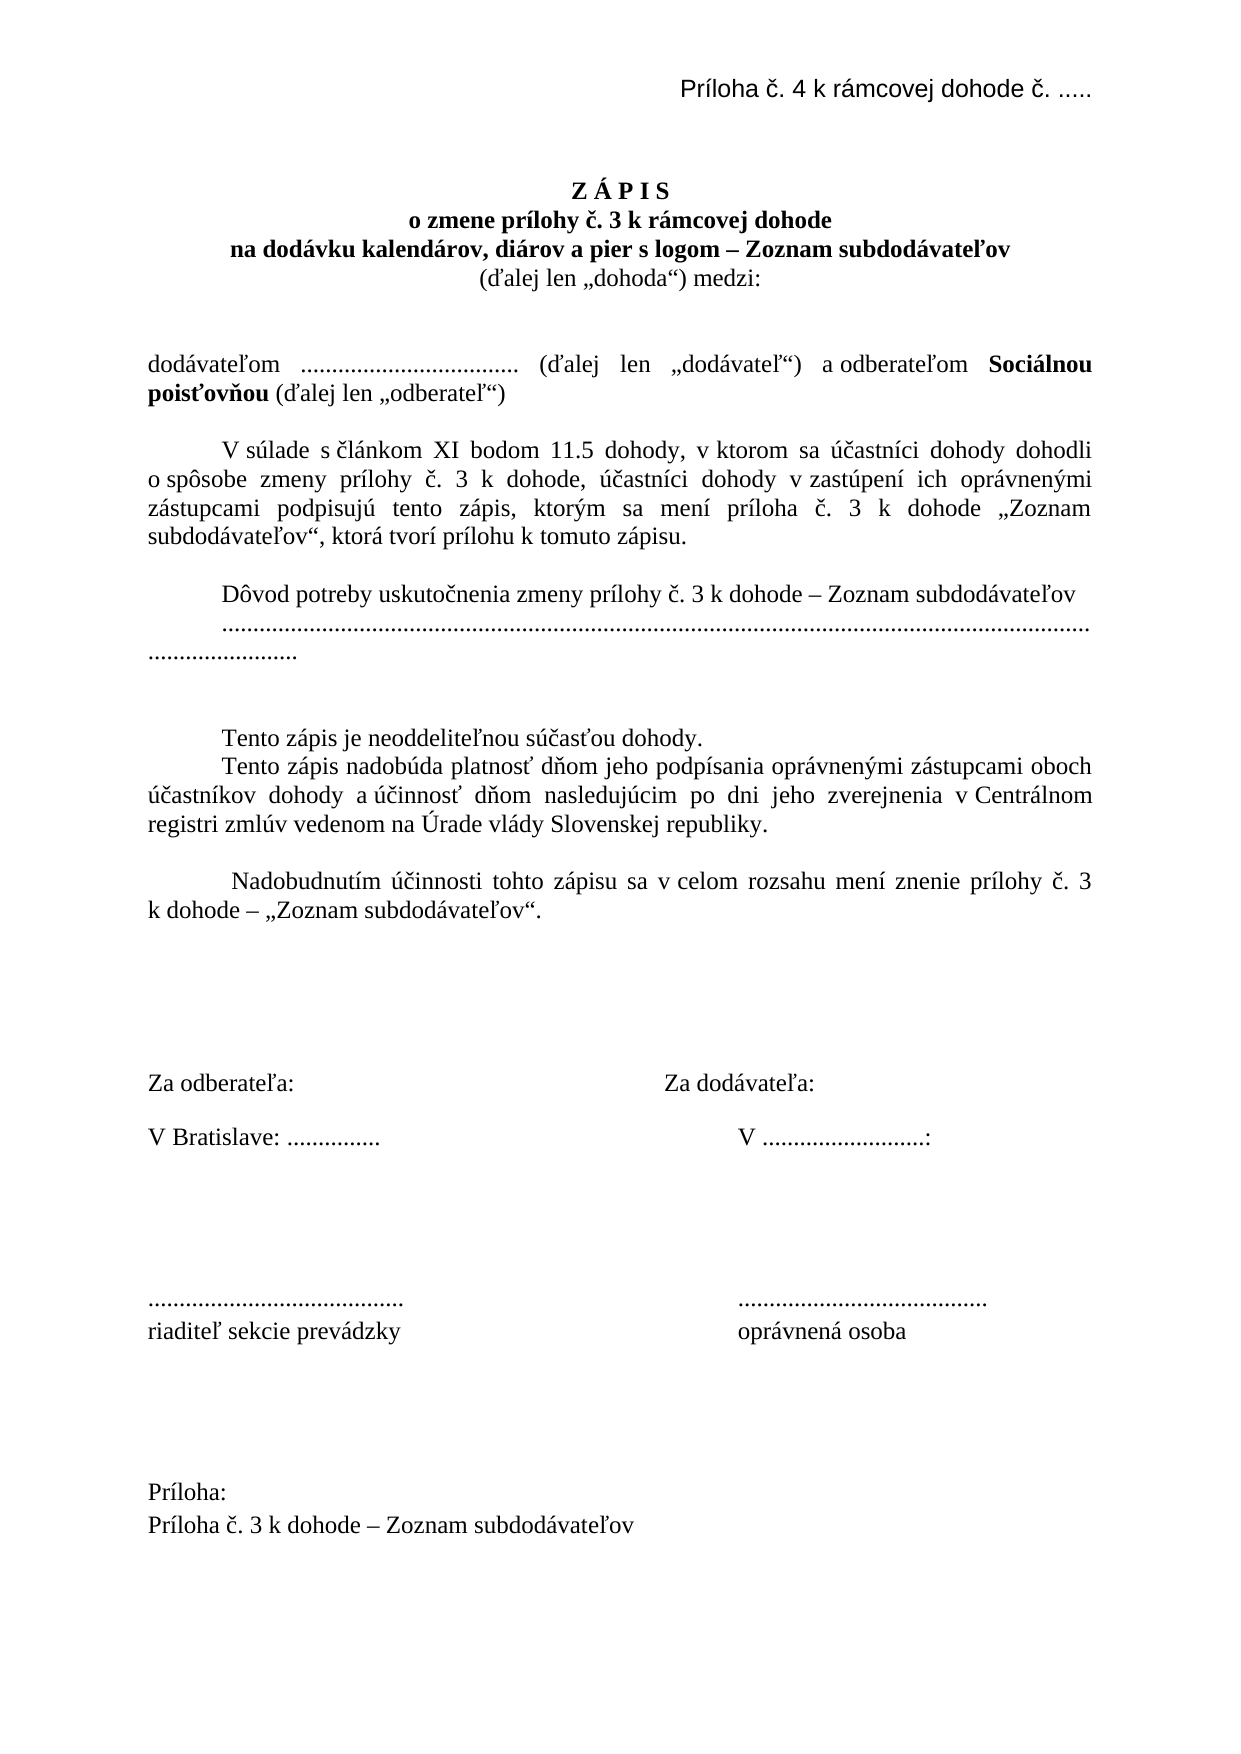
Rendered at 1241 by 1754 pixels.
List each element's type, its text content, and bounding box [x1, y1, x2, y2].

text dodávateľom ................................... (ďalej len „dodávateľ“) a odberateľom Sociálnou poisťovňou (ďalej len „odberateľ“) [148, 349, 1092, 406]
text V súlade s článkom XI bodom 11.5 dohody, v ktorom sa účastníci dohody dohodli o spôsobe zmeny prílohy č. 3 k dohode, účastníci dohody v zastúpení ich oprávnenými zástupcami podpisujú tento zápis, ktorým sa mení príloha č. 3 k dohode „Zoznam subdodávateľov“, ktorá tvorí prílohu k tomuto zápisu. [148, 435, 1092, 550]
text Tento zápis je neoddeliteľnou súčasťou dohody. [148, 723, 1092, 751]
text ................................................................................................................................................................... [148, 608, 1092, 665]
text Dôvod potreby uskutočnenia zmeny prílohy č. 3 k dohode – Zoznam subdodávateľov [148, 579, 1092, 608]
text riaditeľ sekcie prevádzky oprávnená osoba [148, 1316, 1092, 1345]
text V Bratislave: ............... V ..........................: [148, 1122, 1092, 1150]
text Z Á P I S [148, 176, 1092, 205]
text Príloha č. 3 k dohode – Zoznam subdodávateľov [148, 1510, 1092, 1539]
text o zmene prílohy č. 3 k rámcovej dohode [148, 205, 1092, 234]
text Nadobudnutím účinnosti tohto zápisu sa v celom rozsahu mení znenie prílohy č. 3 k dohode – „Zoznam subdodávateľov“. [148, 866, 1092, 924]
text na dodávku kalendárov, diárov a pier s logom – Zoznam subdodávateľov [148, 234, 1092, 263]
text Príloha: [148, 1477, 1092, 1506]
text ......................................... ........................................ [148, 1283, 1092, 1312]
text Tento zápis nadobúda platnosť dňom jeho podpísania oprávnenými zástupcami oboch účastníkov dohody a účinnosť dňom nasledujúcim po dni jeho zverejnenia v Centrálnom registri zmlúv vedenom na Úrade vlády Slovenskej republiky. [148, 751, 1092, 838]
text Za odberateľa: Za dodávateľa: [148, 1068, 1092, 1096]
text (ďalej len „dohoda“) medzi: [148, 263, 1092, 291]
